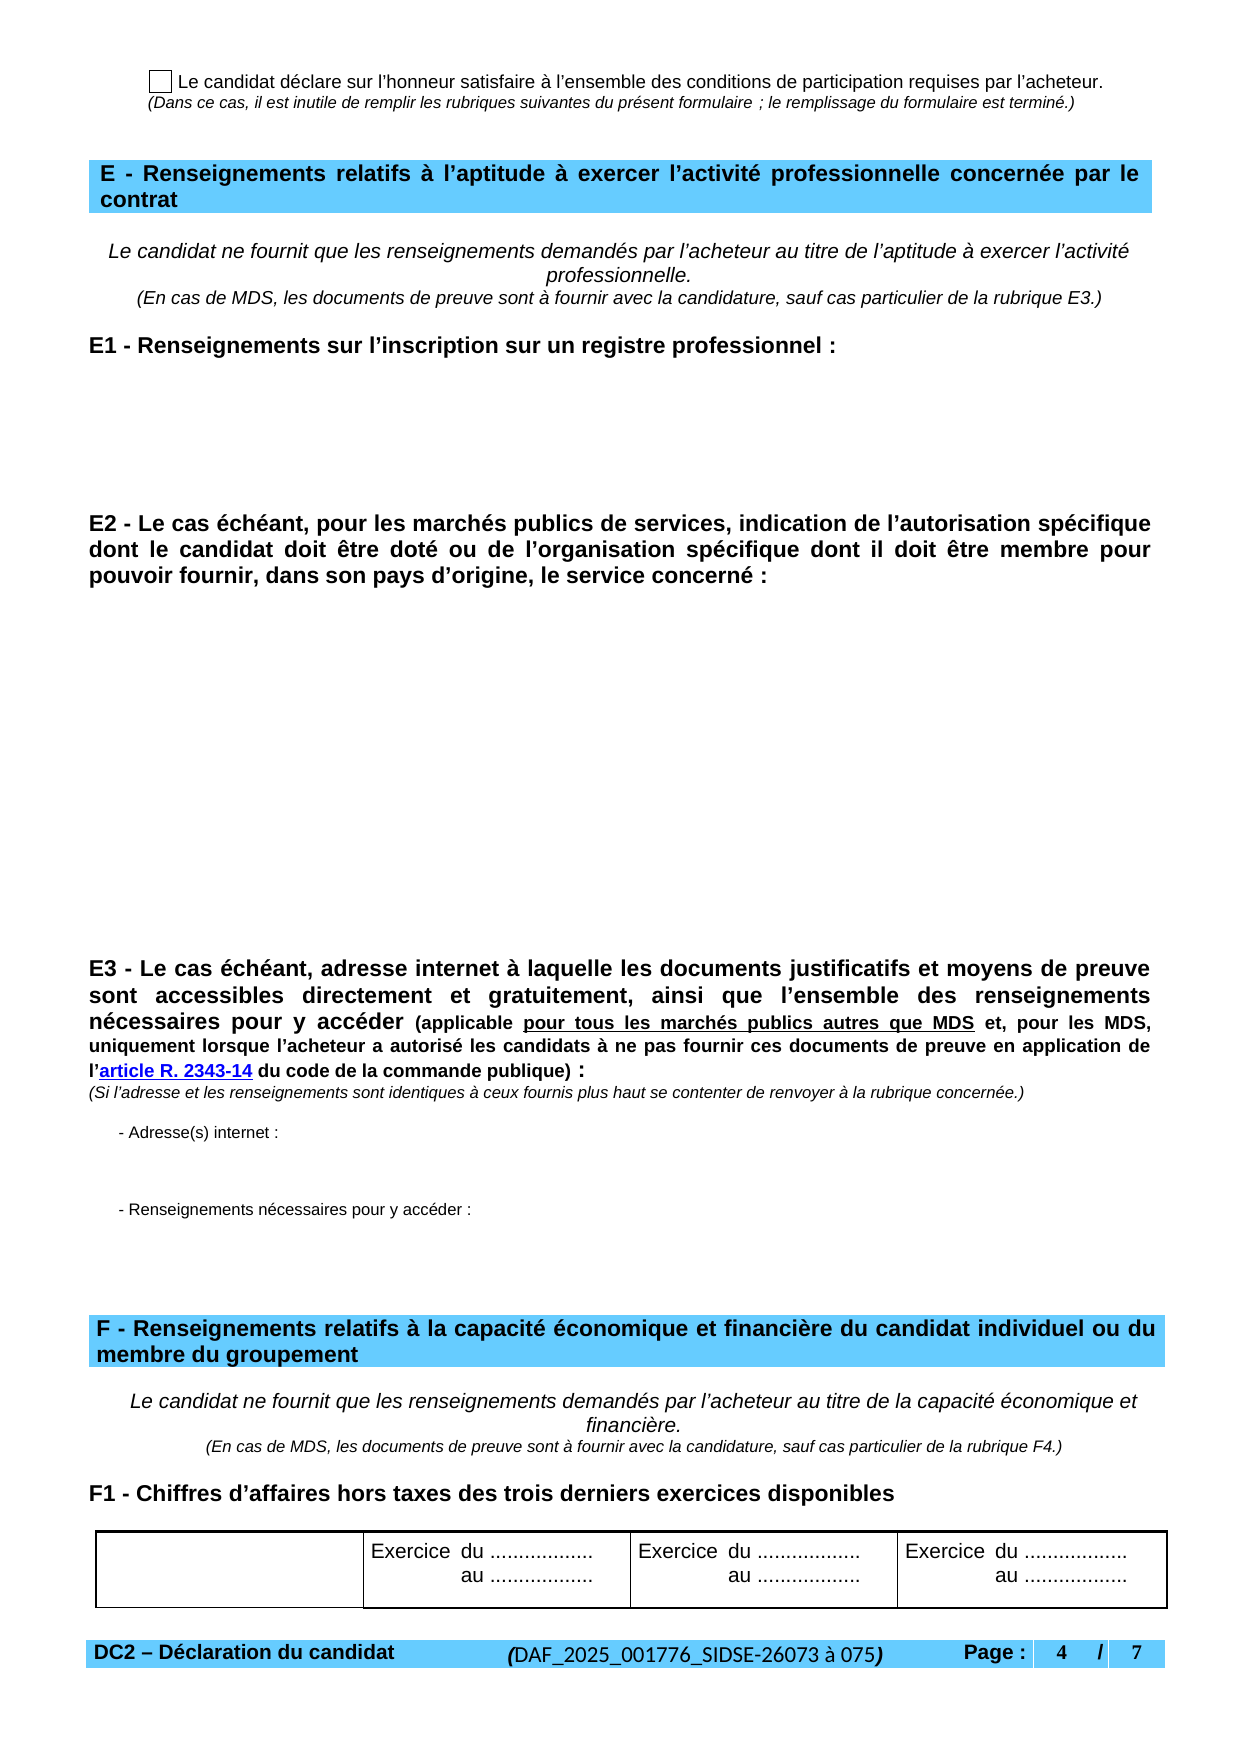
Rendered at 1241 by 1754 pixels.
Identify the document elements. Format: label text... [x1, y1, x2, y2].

text F1 - Chiffres d’affaires hors taxes des trois derniers exercices disponibles [89, 1480, 1152, 1506]
text Le candidat déclare sur l’honneur satisfaire à l’ensemble des conditions de participation requises par l’acheteur. [148, 69, 1152, 93]
text (En cas de MDS, les documents de preuve sont à fournir avec la candidature, sauf cas particulier de la rubrique E3.) [89, 287, 1152, 308]
table_header [97, 1533, 363, 1607]
table_header F - Renseignements relatifs à la capacité économique et financière du candidat individuel ou du membre du groupement [89, 1315, 1165, 1367]
text - Renseignements nécessaires pour y accéder : [118, 1200, 1152, 1219]
table_header Exercice du .................. au .................. [364, 1533, 630, 1607]
text E3 - Le cas échéant, adresse internet à laquelle les documents justificatifs et moyens de preuve sont accessibles directement et gratuitement, ainsi que l’ensemble des renseignements nécessaires pour y accéder (applicable pour tous les marchés publics autres que MDS et, pour les MDS, uniquement lorsque l’acheteur a autorisé les candidats à ne pas fournir ces documents de preuve en application de l’article R. 2343-14 du code de la commande publique) : [89, 955, 1152, 1082]
text (Dans ce cas, il est inutile de remplir les rubriques suivantes du présent formulaire ; le remplissage du formulaire est terminé.) [148, 93, 1152, 112]
text E1 - Renseignements sur l’inscription sur un registre professionnel : [89, 332, 1152, 359]
text Le candidat ne fournit que les renseignements demandés par l’acheteur au titre de la capacité économique et financière. (En cas de MDS, les documents de preuve sont à fournir avec la candidature, sauf cas particulier de la rubrique F4.) [118, 1389, 1152, 1456]
table_header E - Renseignements relatifs à l’aptitude à exercer l’activité professionnelle concernée par le contrat [89, 160, 1152, 213]
text (Si l’adresse et les renseignements sont identiques à ceux fournis plus haut se contenter de renvoyer à la rubrique concernée.) [89, 1082, 1152, 1102]
text E2 - Le cas échéant, pour les marchés publics de services, indication de l’autorisation spécifique dont le candidat doit être doté ou de l’organisation spécifique dont il doit être membre pour pouvoir fournir, dans son pays d’origine, le service concerné : [89, 510, 1152, 589]
table_header Exercice du .................. au .................. [898, 1533, 1166, 1607]
text - Adresse(s) internet : [118, 1123, 1152, 1142]
table_header Exercice du .................. au .................. [631, 1533, 897, 1607]
text Le candidat ne fournit que les renseignements demandés par l’acheteur au titre de l’aptitude à exercer l’activité professionnelle. [89, 239, 1152, 287]
